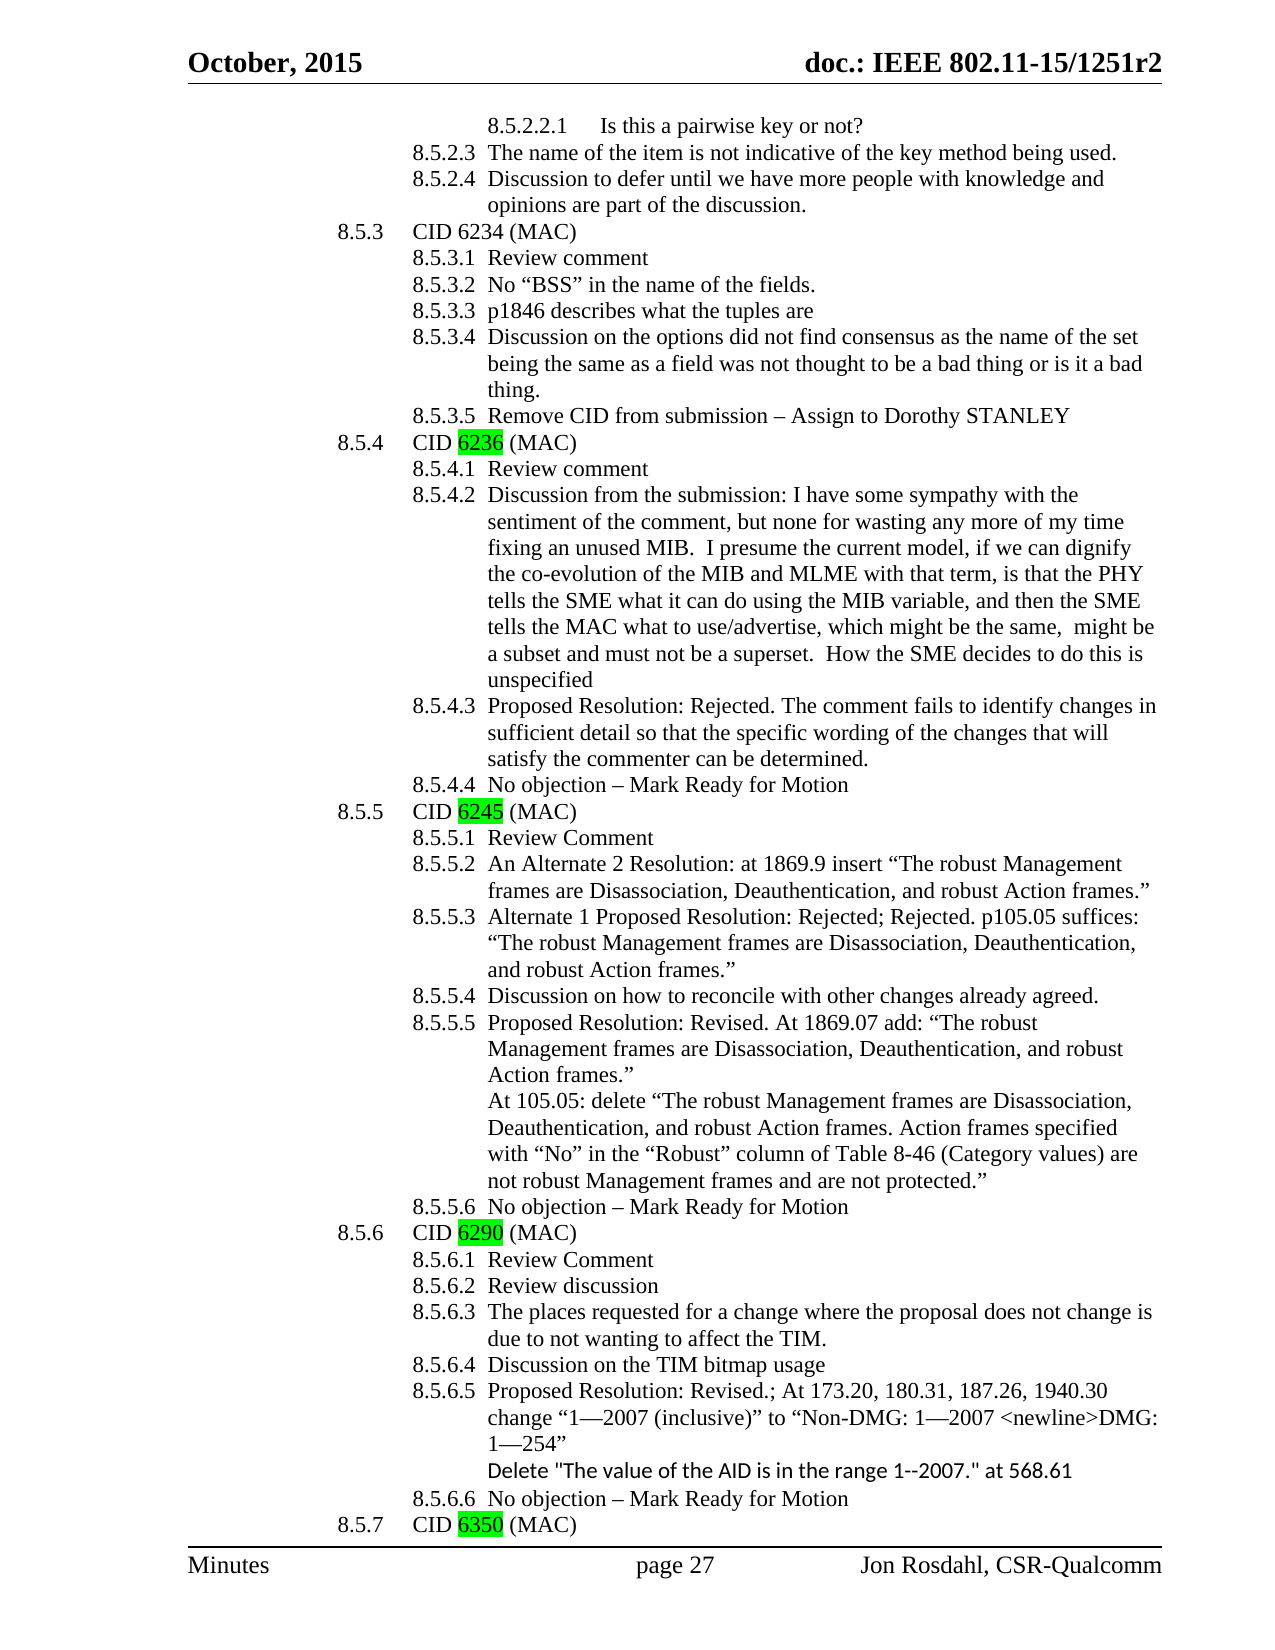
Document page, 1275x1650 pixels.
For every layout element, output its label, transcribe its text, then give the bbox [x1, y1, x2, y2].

list CID 6236 (MAC) [503, 429, 1162, 455]
list Discussion from the submission: I have some sympathy with the sentiment of the comment, but none for wasting any more of my time fixing an unused MIB. I presume the current model, if we can dignify the co-evolution of the MIB and MLME with that term, is that the PHY tells the SME what it can do using the MIB variable, and then the SME tells the MAC what to use/advertise, which might be the same, might be a subset and must not be a superset. How the SME decides to do this is unspecified [412, 481, 1162, 692]
list An Alternate 2 Resolution: at 1869.9 insert “The robust Management frames are Disassociation, Deauthentication, and robust Action frames.” [412, 850, 1162, 903]
list Discussion on how to reconcile with other changes already agreed. [412, 982, 1162, 1008]
list No objection – Mark Ready for Motion [412, 1193, 1162, 1219]
list Proposed Resolution: Rejected. The comment fails to identify changes in sufficient detail so that the specific wording of the changes that will satisfy the commenter can be determined. [412, 692, 1162, 771]
list Alternate 1 Proposed Resolution: Rejected; Rejected. p105.05 suffices: “The robust Management frames are Disassociation, Deauthentication, and robust Action frames.” [412, 903, 1162, 982]
list Is this a pairwise key or not? [487, 112, 1162, 139]
list CID 6350 (MAC) [503, 1511, 1162, 1537]
list Remove CID from submission – Assign to Dorothy STANLEY [412, 402, 1162, 429]
list The name of the item is not indicative of the key method being used. [412, 139, 1162, 165]
list Discussion on the TIM bitmap usage [412, 1351, 1162, 1377]
list The places requested for a change where the proposal does not change is due to not wanting to affect the TIM. [412, 1298, 1162, 1351]
list Proposed Resolution: Revised.; At 173.20, 180.31, 187.26, 1940.30 change “1—2007 (inclusive)” to “Non-DMG: 1—2007 <newline>DMG: 1—254” [412, 1377, 1162, 1457]
list CID 6234 (MAC) [337, 218, 1162, 244]
list Review comment [412, 455, 1162, 481]
list No objection – Mark Ready for Motion [412, 771, 1162, 798]
list Discussion to defer until we have more people with knowledge and opinions are part of the discussion. [412, 165, 1162, 218]
text At 105.05: delete “The robust Management frames are Disassociation, Deauthentication, and robust Action frames. Action frames specified with “No” in the “Robust” column of Table 8-46 (Category values) are not robust Management frames and are not protected.” [487, 1088, 1162, 1193]
list Review discussion [412, 1272, 1162, 1298]
list Discussion on the options did not find consensus as the name of the set being the same as a field was not thought to be a bad thing or is it a bad thing. [412, 323, 1162, 402]
list CID 6290 (MAC) [503, 1219, 1162, 1246]
text Delete "The value of the AID is in the range 1--2007." at 568.61 [487, 1457, 1162, 1484]
list Proposed Resolution: Revised. At 1869.07 add: “The robust Management frames are Disassociation, Deauthentication, and robust Action frames.” [412, 1008, 1162, 1088]
list CID 6245 (MAC) [503, 798, 1162, 824]
list Review comment [412, 244, 1162, 271]
list CID 6350 (MAC) [337, 1511, 458, 1537]
list CID 6236 (MAC) [337, 429, 458, 455]
list CID 6245 (MAC) [337, 798, 458, 824]
list Review Comment [412, 1246, 1162, 1272]
list No objection – Mark Ready for Motion [412, 1484, 1162, 1511]
list Review Comment [412, 824, 1162, 850]
list p1846 describes what the tuples are [412, 297, 1162, 323]
list No “BSS” in the name of the fields. [412, 271, 1162, 297]
list CID 6290 (MAC) [337, 1219, 458, 1246]
